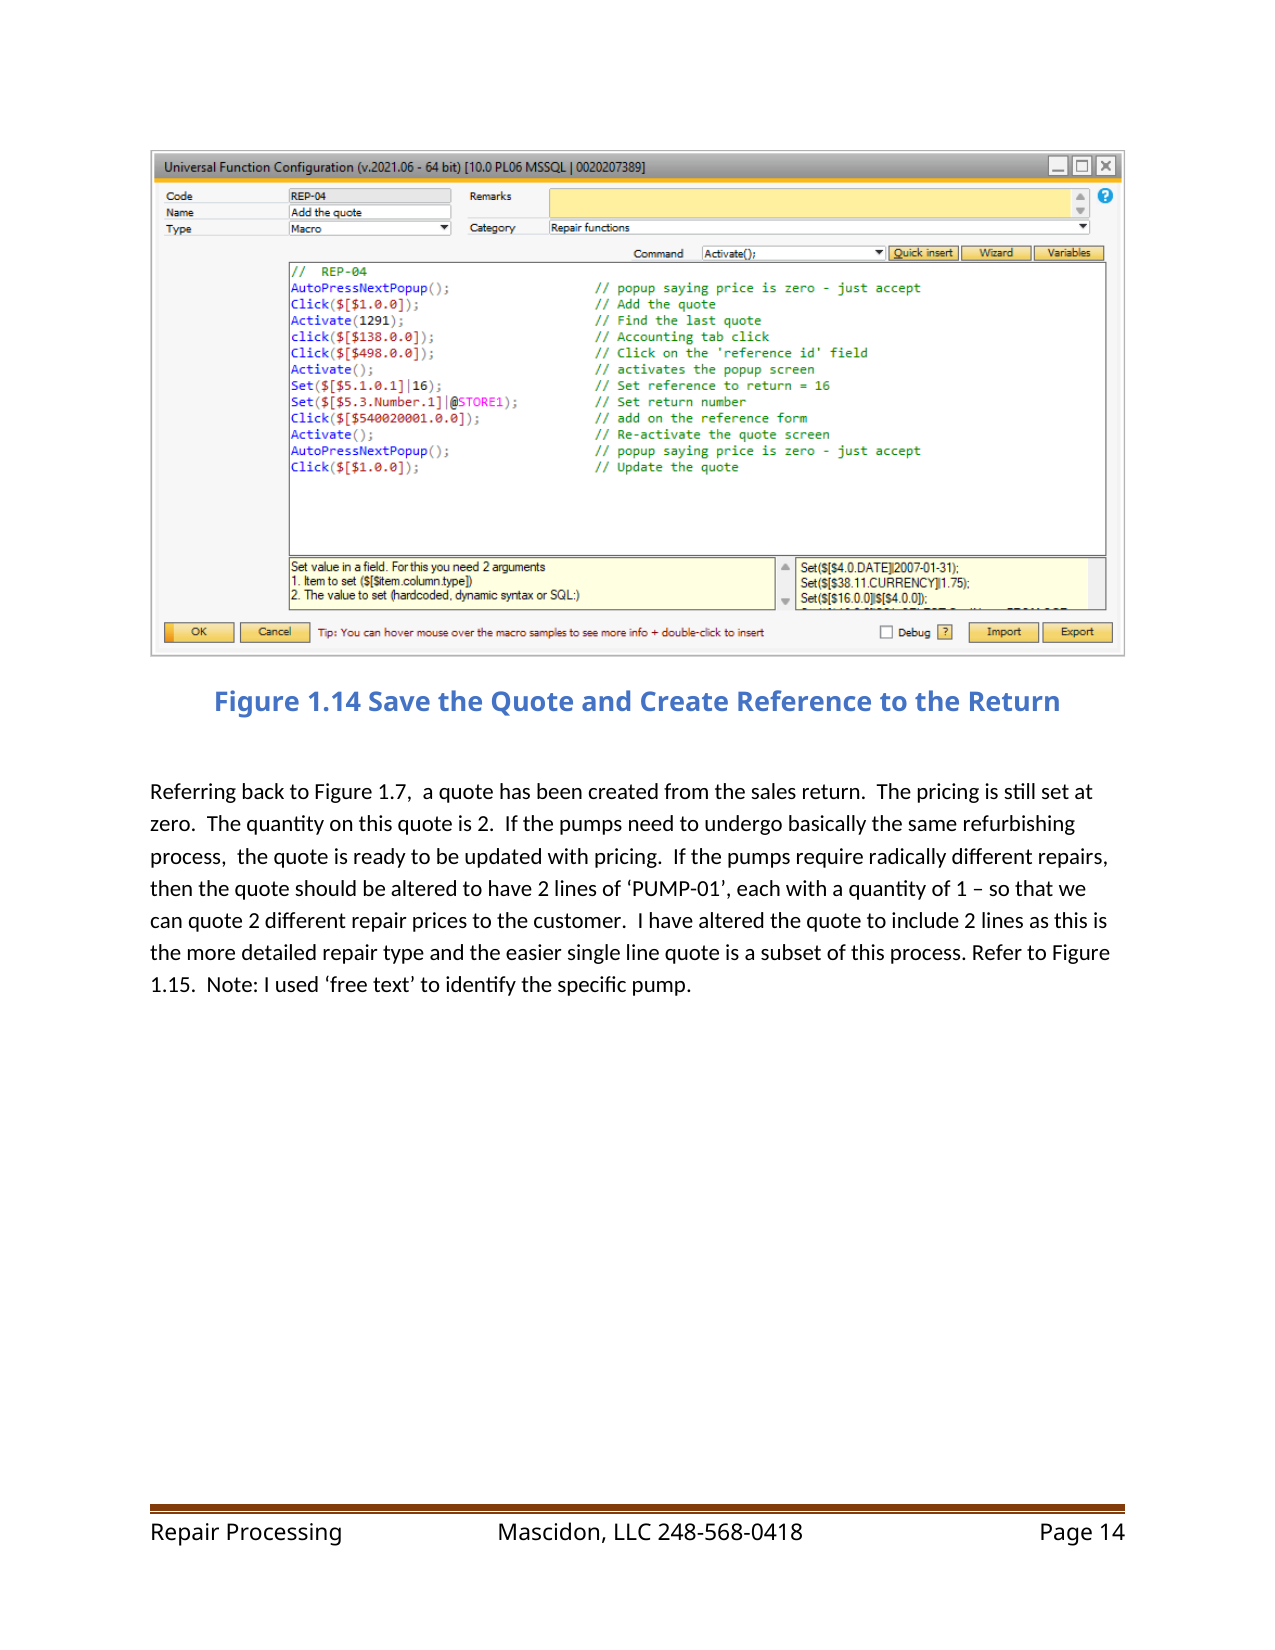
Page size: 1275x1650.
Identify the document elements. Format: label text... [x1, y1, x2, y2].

picture [150, 150, 1125, 657]
subtitle Figure 1.14 Save the Quote and Create Reference to the Return [150, 682, 1125, 719]
text Referring back to Figure 1.7, a quote has been created from the sales return. The pricing is still set at zero. The quantity on this quote is 2. If the pumps need to undergo basically the same refurbishing process, the quote is ready to be updated with pricing. If the pumps require radically different repairs, then the quote should be altered to have 2 lines of ‘PUMP-01’, each with a quantity of 1 – so that we can quote 2 different repair prices to the customer. I have altered the quote to include 2 lines as this is the more detailed repair type and the easier single line quote is a subset of this process. Refer to Figure 1.15. Note: I used ‘free text’ to identify the specific pump. [150, 777, 1125, 998]
